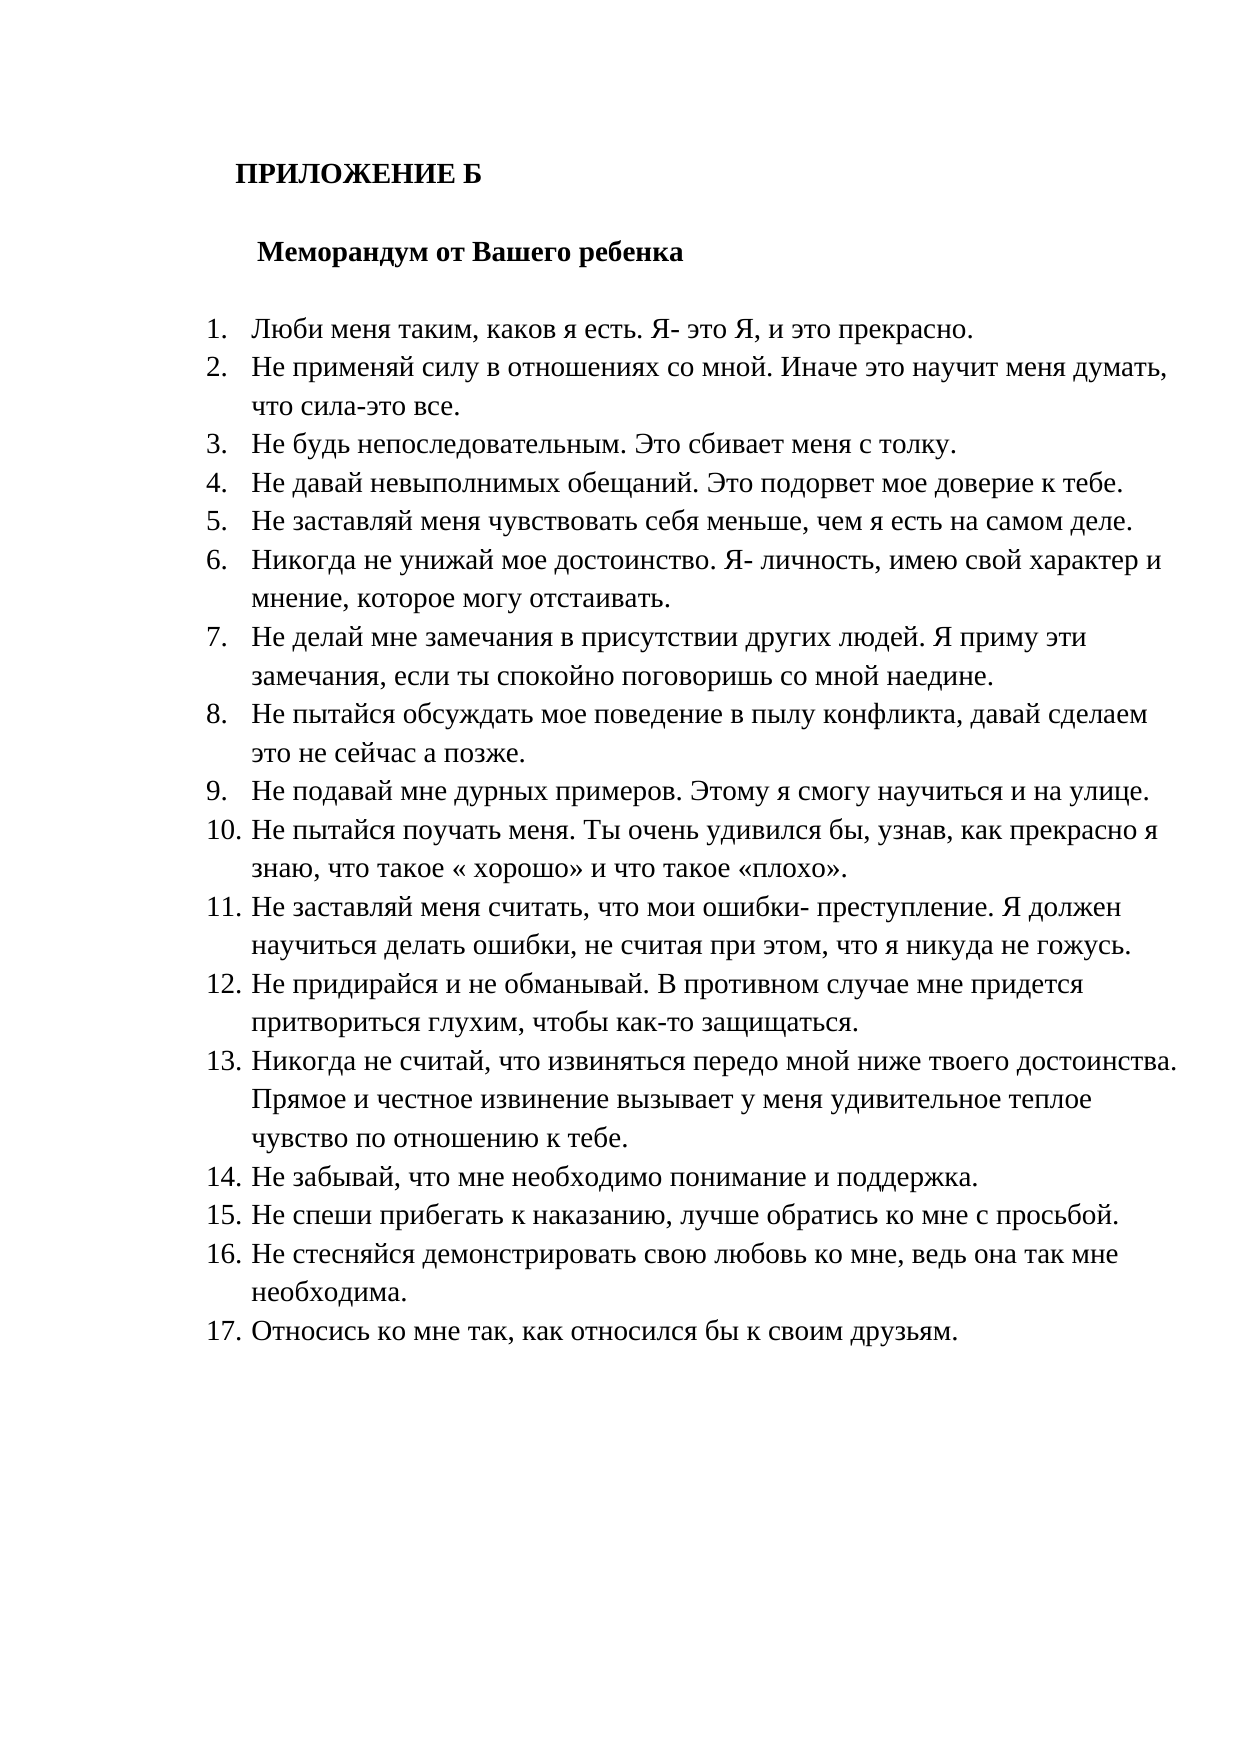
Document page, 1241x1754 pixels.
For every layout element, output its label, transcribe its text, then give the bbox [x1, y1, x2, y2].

list Не спеши прибегать к наказанию, лучше обратись ко мне с просьбой. [206, 1197, 1181, 1231]
list Не пытайся обсуждать мое поведение в пылу конфликта, давай сделаем это не сейчас а позже. [206, 696, 1181, 768]
list Не заставляй меня чувствовать себя меньше, чем я есть на самом деле. [206, 503, 1181, 537]
list Не давай невыполнимых обещаний. Это подорвет мое доверие к тебе. [206, 465, 1181, 498]
list Не будь непоследовательным. Это сбивает меня с толку. [206, 426, 1181, 460]
list Никогда не унижай мое достоинство. Я- личность, имею свой характер и мнение, которое могу отстаивать. [206, 542, 1181, 614]
list Относись ко мне так, как относился бы к своим друзьям. [206, 1313, 1181, 1346]
list Не подавай мне дурных примеров. Этому я смогу научиться и на улице. [206, 773, 1181, 807]
list Не заставляй меня считать, что мои ошибки- преступление. Я должен научиться делать ошибки, не считая при этом, что я никуда не гожусь. [206, 889, 1181, 961]
list Не применяй силу в отношениях со мной. Иначе это научит меня думать, что сила-это все. [206, 349, 1181, 421]
list ПРИЛОЖЕНИЕ Б [235, 157, 1181, 190]
list Не придирайся и не обманывай. В противном случае мне придется притвориться глухим, чтобы как-то защищаться. [206, 966, 1181, 1038]
list Не стесняйся демонстрировать свою любовь ко мне, ведь она так мне необходима. [206, 1236, 1181, 1308]
list Не делай мне замечания в присутствии других людей. Я приму эти замечания, если ты спокойно поговоришь со мной наедине. [206, 619, 1181, 691]
list Никогда не считай, что извиняться передо мной ниже твоего достоинства. Прямое и честное извинение вызывает у меня удивительное теплое чувство по отношению к тебе. [206, 1043, 1181, 1154]
text Меморандум от Вашего ребенка [206, 234, 1181, 267]
list Не забывай, что мне необходимо понимание и поддержка. [206, 1159, 1181, 1192]
list Не пытайся поучать меня. Ты очень удивился бы, узнав, как прекрасно я знаю, что такое « хорошо» и что такое «плохо». [206, 812, 1181, 884]
list Люби меня таким, каков я есть. Я- это Я, и это прекрасно. [206, 311, 1181, 344]
